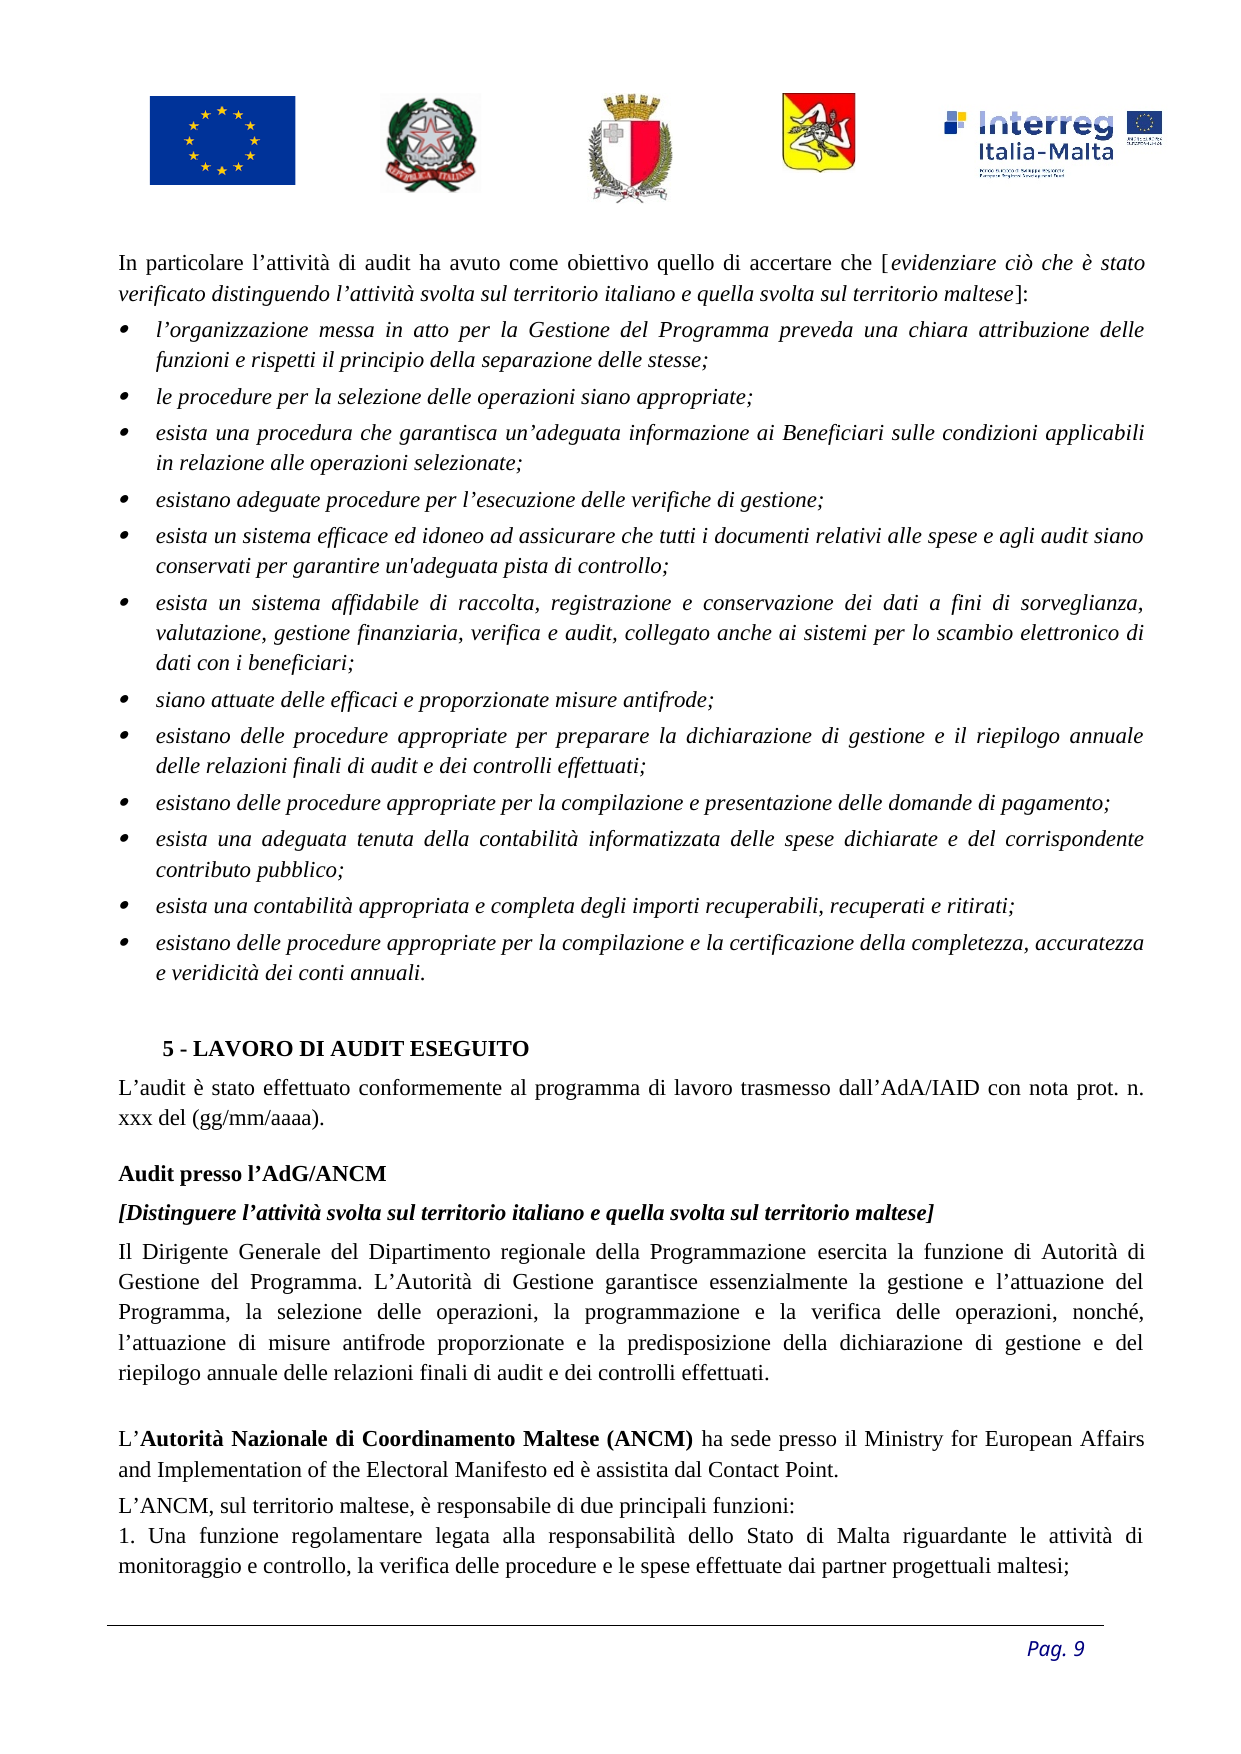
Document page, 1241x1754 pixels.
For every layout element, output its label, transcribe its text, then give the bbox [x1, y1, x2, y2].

list esista un sistema efficace ed idoneo ad assicurare che tutti i documenti relativi alle spese e agli audit siano conservati per garantire un'adeguata pista di controllo; [118, 522, 1146, 579]
picture [380, 93, 482, 193]
text 1. Una funzione regolamentare legata alla responsabilità dello Stato di Malta riguardante le attività di monitoraggio e controllo, la verifica delle procedure e le spese effettuate dai partner progettuali maltesi; [118, 1522, 1146, 1579]
picture [782, 93, 856, 173]
list esista una adeguata tenuta della contabilità informatizzata delle spese dichiarate e del corrispondente contributo pubblico; [118, 825, 1146, 882]
picture [149, 96, 296, 185]
text L’Autorità Nazionale di Coordinamento Maltese (ANCM) ha sede presso il Ministry for European Affairs and Implementation of the Electoral Manifesto ed è assistita dal Contact Point. [118, 1426, 1146, 1482]
text Il Dirigente Generale del Dipartimento regionale della Programmazione esercita la funzione di Autorità di Gestione del Programma. L’Autorità di Gestione garantisce essenzialmente la gestione e l’attuazione del Programma, la selezione delle operazioni, la programmazione e la verifica delle operazioni, nonché, l’attuazione di misure antifrode proporzionate e la predisposizione della dichiarazione di gestione e del riepilogo annuale delle relazioni finali di audit e dei controlli effettuati. [118, 1238, 1146, 1385]
text L’audit è stato effettuato conformemente al programma di lavoro trasmesso dall’AdA/IAID con nota prot. n. xxx del (gg/mm/aaaa). [118, 1073, 1146, 1130]
text [Distinguere l’attività svolta sul territorio italiano e quella svolta sul territorio maltese] [118, 1199, 1146, 1226]
list esistano delle procedure appropriate per la compilazione e presentazione delle domande di pagamento; [118, 789, 1146, 815]
list esistano delle procedure appropriate per la compilazione e la certificazione della completezza, accuratezza e veridicità dei conti annuali. [118, 928, 1146, 985]
text L’ANCM, sul territorio maltese, è responsabile di due principali funzioni: [118, 1492, 1146, 1518]
picture [926, 93, 1180, 195]
text In particolare l’attività di audit ha avuto come obiettivo quello di accertare che [evidenziare ciò che è stato verificato distinguendo l’attività svolta sul territorio italiano e quella svolta sul territorio maltese]: [118, 249, 1146, 306]
list siano attuate delle efficaci e proporzionate misure antifrode; [118, 686, 1146, 712]
list esistano adeguate procedure per l’esecuzione delle verifiche di gestione; [118, 486, 1146, 512]
picture [587, 93, 674, 204]
text Audit presso l’AdG/ANCM [118, 1160, 1146, 1187]
list esista una procedura che garantisca un’adeguata informazione ai Beneficiari sulle condizioni applicabili in relazione alle operazioni selezionate; [118, 419, 1146, 476]
list l’organizzazione messa in atto per la Gestione del Programma preveda una chiara attribuzione delle funzioni e rispetti il principio della separazione delle stesse; [118, 316, 1146, 373]
list esista un sistema affidabile di raccolta, registrazione e conservazione dei dati a fini di sorveglianza, valutazione, gestione finanziaria, verifica e audit, collegato anche ai sistemi per lo scambio elettronico di dati con i beneficiari; [118, 589, 1146, 676]
list esistano delle procedure appropriate per preparare la dichiarazione di gestione e il riepilogo annuale delle relazioni finali di audit e dei controlli effettuati; [118, 722, 1146, 779]
list esista una contabilità appropriata e completa degli importi recuperabili, recuperati e ritirati; [118, 892, 1146, 918]
list le procedure per la selezione delle operazioni siano appropriate; [118, 383, 1146, 409]
subtitle 5 - LAVORO DI AUDIT ESEGUITO [162, 1035, 1146, 1061]
